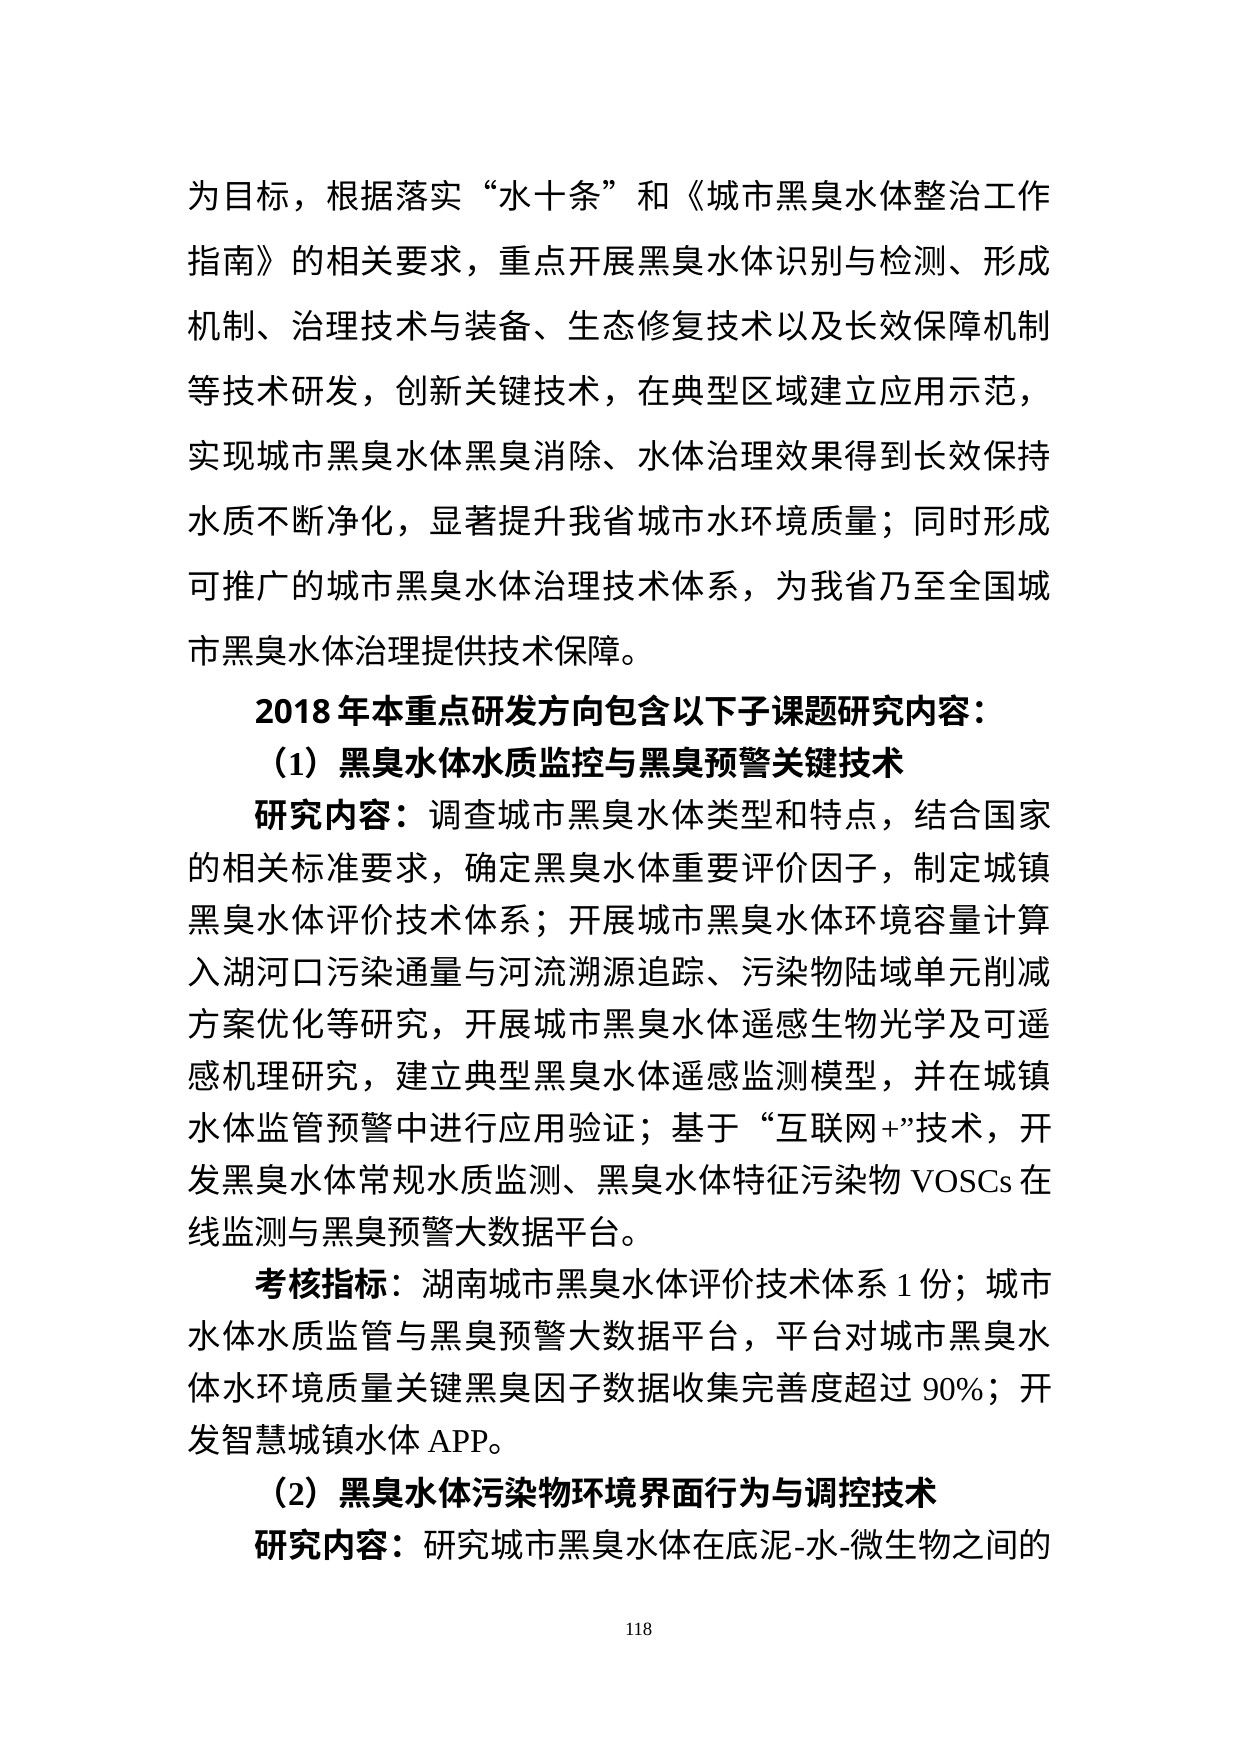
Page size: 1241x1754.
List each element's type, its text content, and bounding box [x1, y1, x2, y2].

text 2018年本重点研发方向包含以下子课题研究内容： [187, 682, 1053, 734]
text 考核指标：湖南城市黑臭水体评价技术体系1份；城市水体水质监管与黑臭预警大数据平台，平台对城市黑臭水体水环境质量关键黑臭因子数据收集完善度超过90%；开发智慧城镇水体APP。 [187, 1255, 1053, 1463]
text （2）黑臭水体污染物环境界面行为与调控技术 [187, 1463, 1053, 1515]
text 研究内容：调查城市黑臭水体类型和特点，结合国家的相关标准要求，确定黑臭水体重要评价因子，制定城镇黑臭水体评价技术体系；开展城市黑臭水体环境容量计算、入湖河口污染通量与河流溯源追踪、污染物陆域单元削减方案优化等研究，开展城市黑臭水体遥感生物光学及可遥感机理研究，建立典型黑臭水体遥感监测模型，并在城镇水体监管预警中进行应用验证；基于“互联网+”技术，开发黑臭水体常规水质监测、黑臭水体特征污染物VOSCs在线监测与黑臭预警大数据平台。 [187, 786, 1053, 1255]
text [187, 1515, 1053, 1567]
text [187, 162, 1053, 682]
text （1）黑臭水体水质监控与黑臭预警关键技术 [187, 734, 1053, 786]
